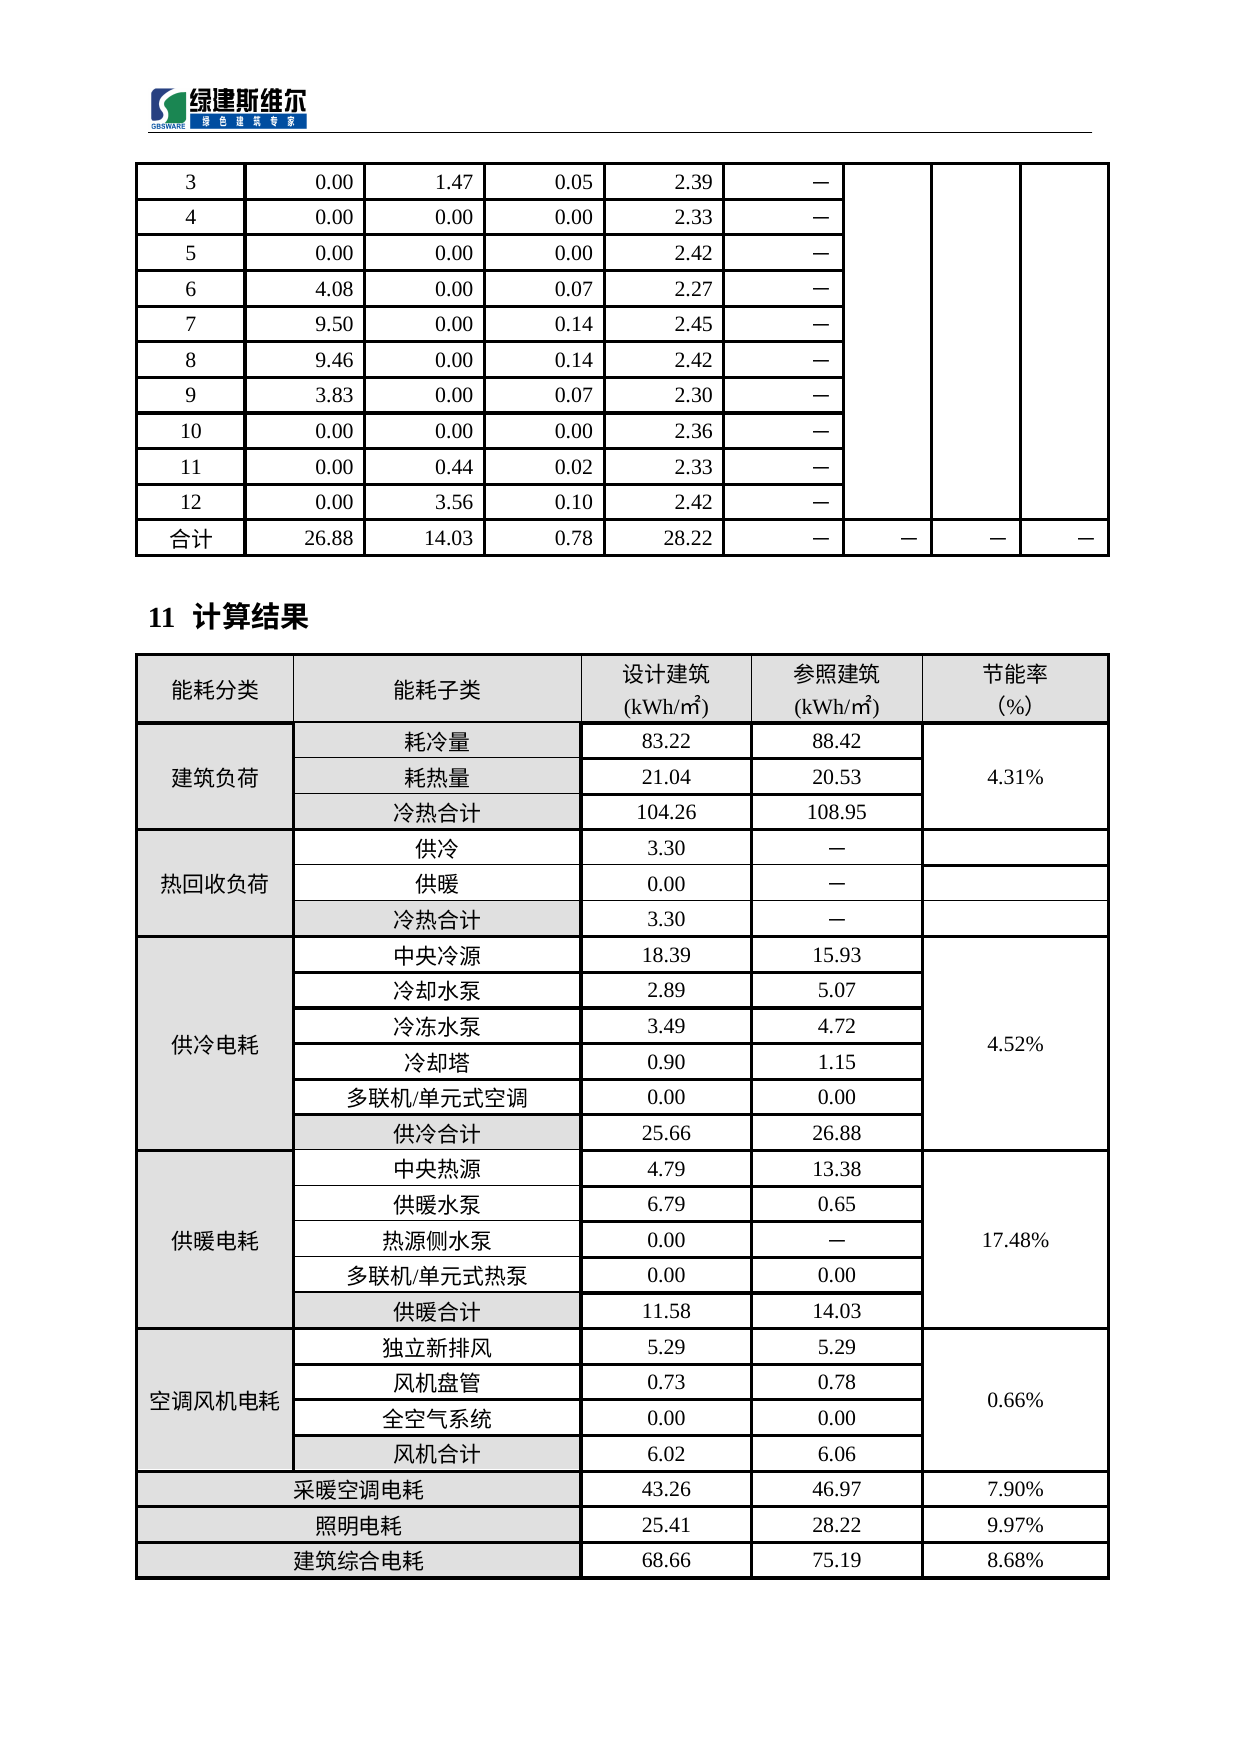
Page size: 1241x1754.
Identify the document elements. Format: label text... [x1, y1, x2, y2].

table_cell 2.36 [606, 415, 722, 447]
table_cell － [1022, 521, 1107, 554]
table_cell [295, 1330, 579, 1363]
table_cell 0.02 [486, 450, 603, 483]
table_cell 2.33 [606, 450, 722, 483]
table_cell － [725, 201, 842, 233]
table_cell 0.07 [486, 272, 603, 304]
table_cell 0.00 [366, 415, 483, 447]
table_cell － [725, 343, 842, 376]
table_cell 合计 [138, 521, 243, 554]
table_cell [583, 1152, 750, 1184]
table_cell 83.22 [583, 725, 750, 757]
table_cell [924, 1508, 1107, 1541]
table_header 参照建筑 (kWh/㎡) [752, 656, 922, 721]
table_cell 0.10 [486, 486, 603, 518]
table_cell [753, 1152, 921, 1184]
table_cell 12 [138, 486, 243, 518]
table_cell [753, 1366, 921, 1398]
table_cell [924, 867, 1107, 899]
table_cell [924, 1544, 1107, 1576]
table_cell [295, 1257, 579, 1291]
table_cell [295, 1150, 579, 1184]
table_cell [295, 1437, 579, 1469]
table_cell 3.30 [583, 831, 750, 864]
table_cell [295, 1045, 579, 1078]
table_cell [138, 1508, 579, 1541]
table_cell 4.31% [924, 725, 1107, 828]
table_cell 0.00 [486, 415, 603, 447]
table_cell 2.42 [606, 486, 722, 518]
table_cell [924, 901, 1107, 935]
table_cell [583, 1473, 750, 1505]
table_cell 0.00 [366, 308, 483, 340]
table_cell 21.04 [583, 760, 750, 793]
table_cell 冷热合计 [295, 901, 579, 935]
table_cell 9.50 [247, 308, 363, 340]
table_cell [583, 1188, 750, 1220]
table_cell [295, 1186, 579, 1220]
table_cell 26.88 [247, 521, 363, 554]
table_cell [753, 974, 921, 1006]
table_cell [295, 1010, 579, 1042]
table_cell 耗热量 [295, 758, 579, 793]
table_cell 0.00 [366, 343, 483, 376]
table_cell 热回收负荷 [138, 831, 292, 935]
table_cell 2.42 [606, 236, 722, 269]
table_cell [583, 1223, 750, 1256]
table_header 能耗分类 [138, 656, 293, 721]
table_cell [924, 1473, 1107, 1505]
table_cell 冷热合计 [295, 794, 579, 828]
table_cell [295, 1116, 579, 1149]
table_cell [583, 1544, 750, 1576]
table_cell － [725, 236, 842, 269]
table_cell 14.03 [366, 521, 483, 554]
picture [147, 88, 308, 130]
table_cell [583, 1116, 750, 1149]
table_cell 4.08 [247, 272, 363, 304]
table_cell － [725, 379, 842, 411]
table_cell 8 [138, 343, 243, 376]
table_header 能耗子类 [294, 656, 581, 721]
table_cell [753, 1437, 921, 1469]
table_cell － [725, 450, 842, 483]
table_cell － [753, 865, 921, 899]
table_cell 104.26 [583, 796, 750, 828]
table_cell 0.00 [366, 201, 483, 233]
table_cell 2.27 [606, 272, 722, 304]
table_cell 0.00 [247, 236, 363, 269]
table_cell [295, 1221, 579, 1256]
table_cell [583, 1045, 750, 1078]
table_cell 2.33 [606, 201, 722, 233]
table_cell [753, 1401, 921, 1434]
table_cell 0.00 [486, 236, 603, 269]
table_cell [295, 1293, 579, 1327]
table_cell 0.78 [486, 521, 603, 554]
table_cell 建筑负荷 [138, 725, 292, 828]
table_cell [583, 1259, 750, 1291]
table_cell － [753, 901, 921, 935]
table_cell 0.00 [583, 865, 750, 899]
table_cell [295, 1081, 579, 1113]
subtitle 计算结果 [148, 582, 1092, 647]
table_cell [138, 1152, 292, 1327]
table_cell 4 [138, 201, 243, 233]
table_cell 7 [138, 308, 243, 340]
table_cell 0.00 [247, 165, 363, 198]
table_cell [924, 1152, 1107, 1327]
table_header 设计建筑 (kWh/㎡) [582, 656, 751, 721]
table_cell 0.00 [366, 272, 483, 304]
table_cell 3.30 [583, 901, 750, 935]
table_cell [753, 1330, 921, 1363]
table_cell － [725, 486, 842, 518]
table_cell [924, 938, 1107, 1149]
table_cell 2.30 [606, 379, 722, 411]
table_cell 供冷 [295, 831, 579, 864]
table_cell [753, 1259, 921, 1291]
table_cell 0.44 [366, 450, 483, 483]
table_cell 0.00 [366, 236, 483, 269]
table_cell － [753, 831, 921, 864]
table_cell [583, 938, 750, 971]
table_cell － [725, 521, 842, 554]
table_cell － [725, 415, 842, 447]
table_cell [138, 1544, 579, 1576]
table_cell 20.53 [753, 760, 921, 793]
table_cell 0.00 [366, 379, 483, 411]
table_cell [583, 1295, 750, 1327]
table_cell [924, 831, 1107, 864]
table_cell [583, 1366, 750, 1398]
table_cell 0.14 [486, 308, 603, 340]
table_cell 1.47 [366, 165, 483, 198]
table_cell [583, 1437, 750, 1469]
table_cell 10 [138, 415, 243, 447]
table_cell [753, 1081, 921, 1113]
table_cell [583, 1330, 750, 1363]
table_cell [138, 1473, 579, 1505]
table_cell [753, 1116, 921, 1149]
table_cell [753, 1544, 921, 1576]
table_cell － [845, 521, 930, 554]
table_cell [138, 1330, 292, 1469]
table_cell － [725, 308, 842, 340]
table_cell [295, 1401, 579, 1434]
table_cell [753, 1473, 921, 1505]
table_cell 0.00 [247, 415, 363, 447]
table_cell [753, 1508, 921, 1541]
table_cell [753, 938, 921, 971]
table_cell 0.05 [486, 165, 603, 198]
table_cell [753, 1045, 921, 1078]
table_cell 88.42 [753, 725, 921, 757]
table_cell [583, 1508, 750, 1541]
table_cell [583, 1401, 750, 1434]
table_cell 28.22 [606, 521, 722, 554]
table_cell 3 [138, 165, 243, 198]
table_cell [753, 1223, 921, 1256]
table_cell 2.39 [606, 165, 722, 198]
table_cell 中央冷源 [295, 938, 579, 971]
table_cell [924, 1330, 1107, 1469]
table_cell 0.14 [486, 343, 603, 376]
table_cell 3.83 [247, 379, 363, 411]
table_cell 11 [138, 450, 243, 483]
table_cell 9.46 [247, 343, 363, 376]
table_cell － [725, 272, 842, 304]
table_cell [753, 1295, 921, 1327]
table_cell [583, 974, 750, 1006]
table_cell 2.42 [606, 343, 722, 376]
table_cell 108.95 [753, 796, 921, 828]
table_cell － [725, 165, 842, 198]
table_cell 2.45 [606, 308, 722, 340]
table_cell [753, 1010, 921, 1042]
table_cell 3.56 [366, 486, 483, 518]
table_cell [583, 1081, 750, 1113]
table_cell 0.00 [247, 486, 363, 518]
table_cell 6 [138, 272, 243, 304]
table_cell 供冷电耗 [138, 938, 292, 1149]
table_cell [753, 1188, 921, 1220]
table_cell 0.07 [486, 379, 603, 411]
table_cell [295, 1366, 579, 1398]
table_cell 0.00 [247, 450, 363, 483]
table_cell 5 [138, 236, 243, 269]
table_cell 供暖 [295, 865, 579, 899]
table_cell － [933, 521, 1019, 554]
table_cell 0.00 [247, 201, 363, 233]
table_cell 9 [138, 379, 243, 411]
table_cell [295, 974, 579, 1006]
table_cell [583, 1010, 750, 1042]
table_cell 耗冷量 [295, 723, 579, 757]
table_header 节能率 （%） [923, 656, 1107, 721]
table_cell 0.00 [486, 201, 603, 233]
